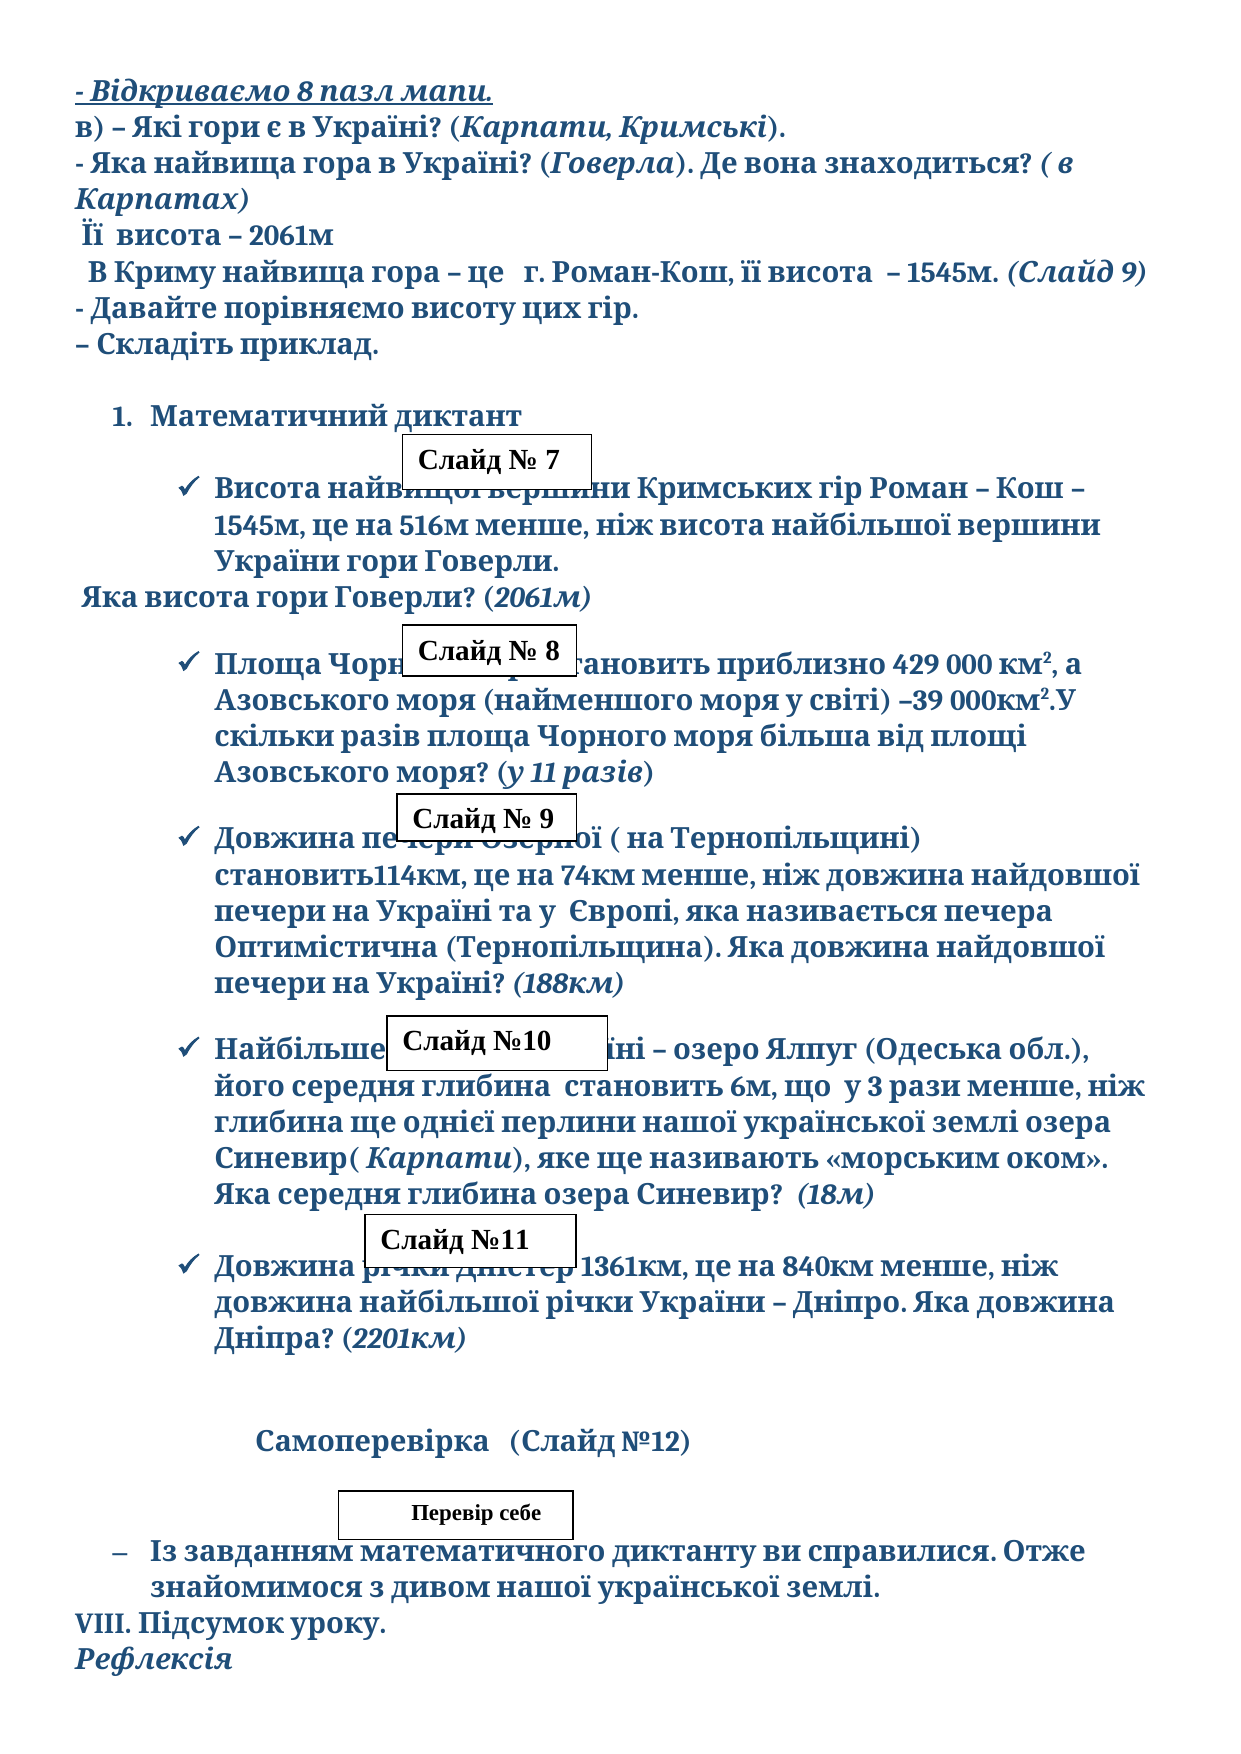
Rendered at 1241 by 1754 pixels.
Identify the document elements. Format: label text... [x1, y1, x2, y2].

list Найбільше озеро на Україні – озеро Ялпуг (Одеська обл.), його середня глибина становить 6м, що у 3 рази менше, ніж глибина ще однієї перлини нашої української землі озера Синевир( Карпати), яке ще називають «морським оком». Яка середня глибина озера Синевир? (18м) [177, 1033, 1165, 1212]
text - Відкриваємо 8 пазл мапи. [75, 75, 1165, 108]
text Рефлексія [75, 1643, 1165, 1677]
text Яка висота гори Говерли? (2061м) [75, 581, 1165, 614]
text VIII. Підсумок уроку. [75, 1607, 1165, 1641]
list Довжина річки Дністер 1361км, це на 840км менше, ніж довжина найбільшої річки України – Дніпро. Яка довжина Дніпра? (2201км) [177, 1250, 1165, 1356]
list Площа Чорного моря становить приблизно 429 000 км2, а Азовського моря (найменшого моря у світі) –39 000км2.У скільки разів площа Чорного моря більша від площі Азовського моря? (у 11 разів) [177, 648, 1165, 790]
text В Криму найвища гора – це г. Роман-Кош, її висота – 1545м. (Слайд 9) [75, 256, 1165, 289]
list Висота найвищої вершини Кримських гір Роман – Кош – 1545м, це на 516м менше, ніж висота найбільшої вершини України гори Говерли. [177, 473, 1165, 578]
list Із завданням математичного диктанту ви справилися. Отже знайомимося з дивом нашої української землі. [112, 1534, 1165, 1604]
text - Давайте порівняємо висоту цих гір. [75, 292, 1165, 325]
list Довжина печери Озерної ( на Тернопільщині) становить114км, це на 74км менше, ніж довжина найдовшої печери на Україні та у Європі, яка називається печера Оптимістична (Тернопільщина). Яка довжина найдовшої печери на Україні? (188км) [177, 823, 1165, 1001]
text Самоперевірка (Слайд №12) [75, 1425, 1165, 1459]
text Її висота – 2061м [75, 219, 1165, 253]
text - Яка найвища гора в Україні? (Говерла). Де вона знаходиться? ( в Карпатах) [75, 147, 1165, 217]
text – Складіть приклад. [75, 328, 1165, 362]
list Математичний диктант [112, 400, 1165, 434]
text в) – Які гори є в Україні? (Карпати, Кримські). [75, 111, 1165, 145]
